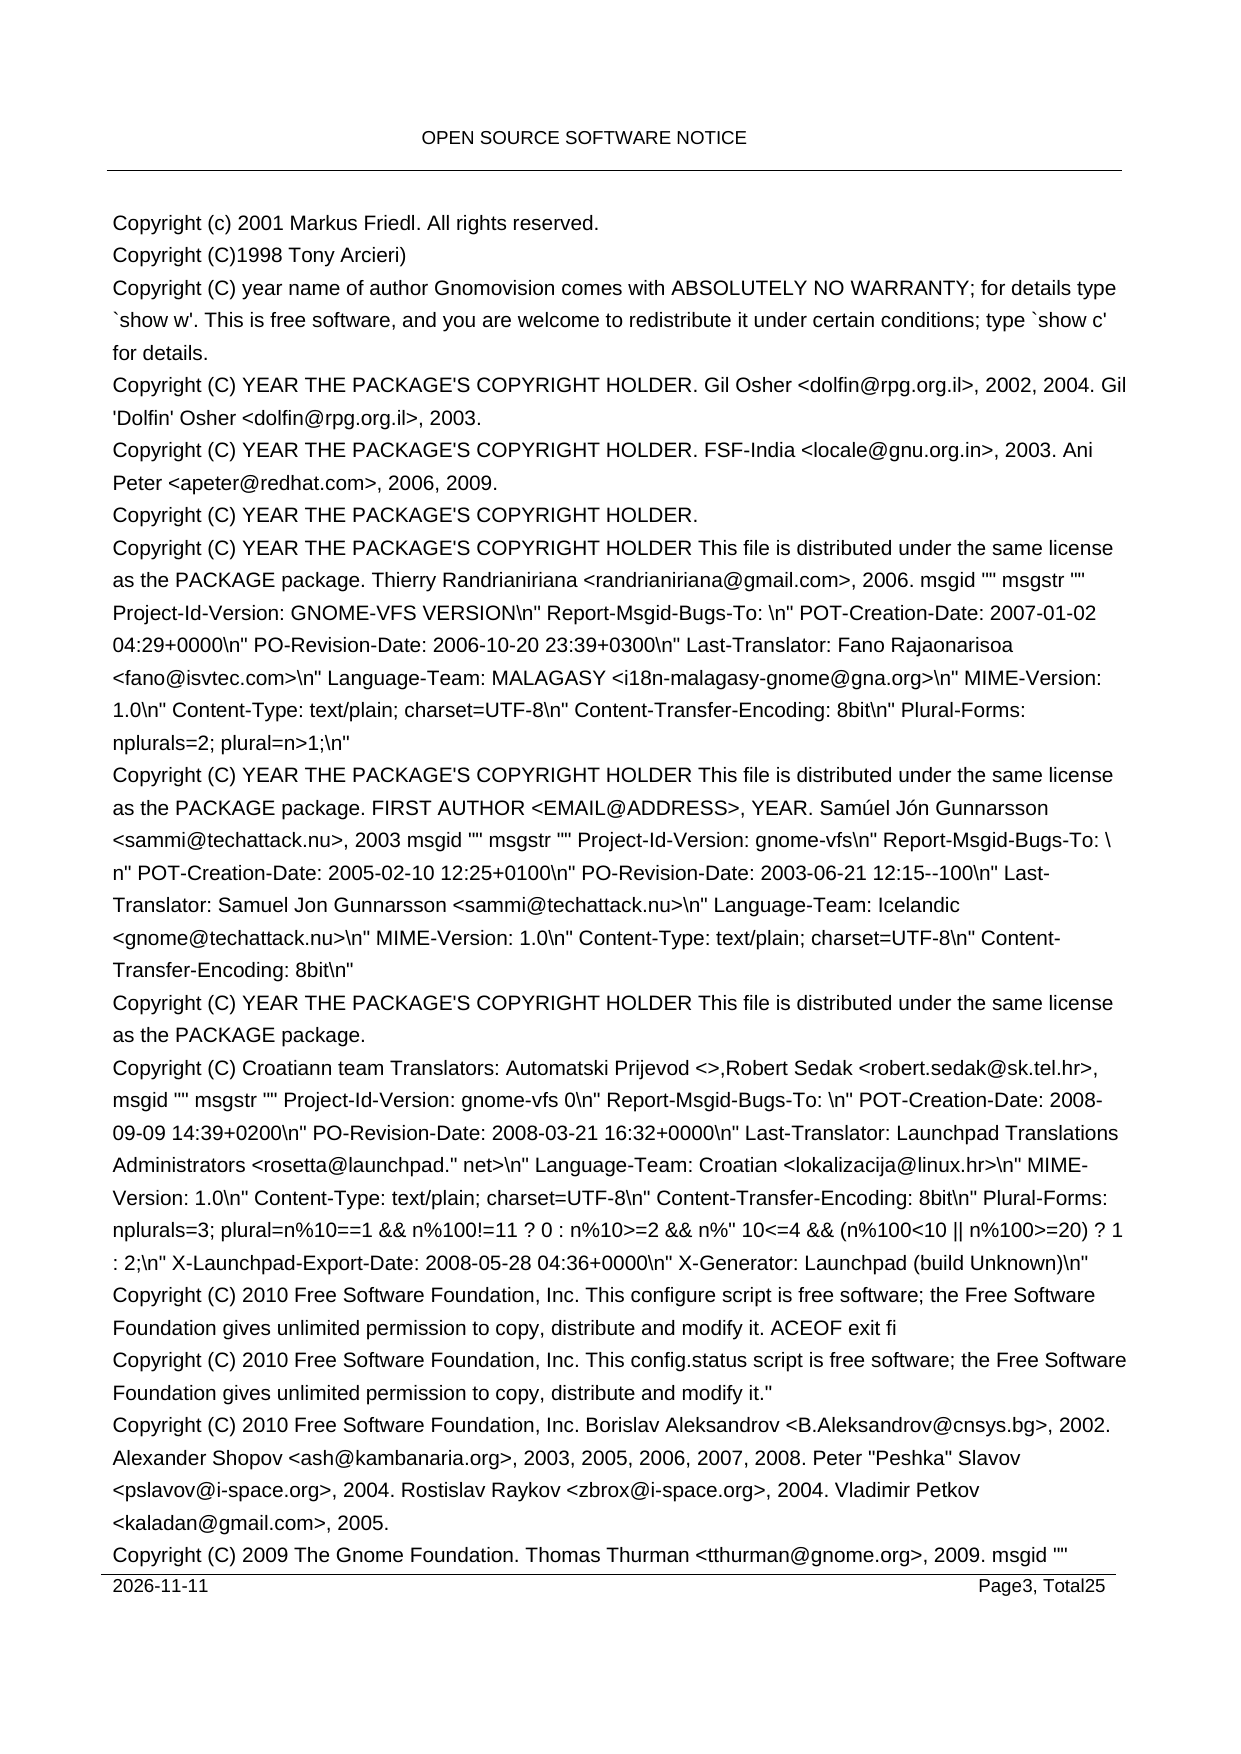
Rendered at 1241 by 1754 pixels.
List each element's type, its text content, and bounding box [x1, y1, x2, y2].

text Copyright (C) year name of author Gnomovision comes with ABSOLUTELY NO WARRANTY; for details type `show w'. This is free software, and you are welcome to redistribute it under certain conditions; type `show c' for details. [112, 271, 1128, 369]
text Copyright (C) YEAR THE PACKAGE'S COPYRIGHT HOLDER This file is distributed under the same license as the PACKAGE package. [112, 986, 1128, 1051]
text Copyright (C) YEAR THE PACKAGE'S COPYRIGHT HOLDER This file is distributed under the same license as the PACKAGE package. Thierry Randrianiriana <randrianiriana@gmail.com>, 2006. msgid "" msgstr "" Project-Id-Version: GNOME-VFS VERSION\n" Report-Msgid-Bugs-To: \n" POT-Creation-Date: 2007-01-02 04:29+0000\n" PO-Revision-Date: 2006-10-20 23:39+0300\n" Last-Translator: Fano Rajaonarisoa <fano@isvtec.com>\n" Language-Team: MALAGASY <i18n-malagasy-gnome@gna.org>\n" MIME-Version: 1.0\n" Content-Type: text/plain; charset=UTF-8\n" Content-Transfer-Encoding: 8bit\n" Plural-Forms: nplurals=2; plural=n>1;\n" [112, 531, 1128, 759]
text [112, 1539, 1128, 1571]
text Copyright (C) 2010 Free Software Foundation, Inc. This config.status script is free software; the Free Software Foundation gives unlimited permission to copy, distribute and modify it." [112, 1344, 1128, 1409]
text Copyright (c) 2001 Markus Friedl. All rights reserved. [112, 206, 1128, 239]
text Copyright (C) YEAR THE PACKAGE'S COPYRIGHT HOLDER This file is distributed under the same license as the PACKAGE package. FIRST AUTHOR <EMAIL@ADDRESS>, YEAR. Samúel Jón Gunnarsson <sammi@techattack.nu>, 2003 msgid "" msgstr "" Project-Id-Version: gnome-vfs\n" Report-Msgid-Bugs-To: \n" POT-Creation-Date: 2005-02-10 12:25+0100\n" PO-Revision-Date: 2003-06-21 12:15--100\n" Last-Translator: Samuel Jon Gunnarsson <sammi@techattack.nu>\n" Language-Team: Icelandic <gnome@techattack.nu>\n" MIME-Version: 1.0\n" Content-Type: text/plain; charset=UTF-8\n" Content-Transfer-Encoding: 8bit\n" [112, 759, 1128, 986]
text Copyright (C) YEAR THE PACKAGE'S COPYRIGHT HOLDER. [112, 499, 1128, 531]
text Copyright (C) YEAR THE PACKAGE'S COPYRIGHT HOLDER. Gil Osher <dolfin@rpg.org.il>, 2002, 2004. Gil 'Dolfin' Osher <dolfin@rpg.org.il>, 2003. [112, 369, 1128, 434]
text Copyright (C) Croatiann team Translators: Automatski Prijevod <>,Robert Sedak <robert.sedak@sk.tel.hr>, msgid "" msgstr "" Project-Id-Version: gnome-vfs 0\n" Report-Msgid-Bugs-To: \n" POT-Creation-Date: 2008-09-09 14:39+0200\n" PO-Revision-Date: 2008-03-21 16:32+0000\n" Last-Translator: Launchpad Translations Administrators <rosetta@launchpad." net>\n" Language-Team: Croatian <lokalizacija@linux.hr>\n" MIME-Version: 1.0\n" Content-Type: text/plain; charset=UTF-8\n" Content-Transfer-Encoding: 8bit\n" Plural-Forms: nplurals=3; plural=n%10==1 && n%100!=11 ? 0 : n%10>=2 && n%" 10<=4 && (n%100<10 || n%100>=20) ? 1 : 2;\n" X-Launchpad-Export-Date: 2008-05-28 04:36+0000\n" X-Generator: Launchpad (build Unknown)\n" [112, 1051, 1128, 1279]
text Copyright (C) 2010 Free Software Foundation, Inc. Borislav Aleksandrov <B.Aleksandrov@cnsys.bg>, 2002. Alexander Shopov <ash@kambanaria.org>, 2003, 2005, 2006, 2007, 2008. Peter "Peshka" Slavov <pslavov@i-space.org>, 2004. Rostislav Raykov <zbrox@i-space.org>, 2004. Vladimir Petkov <kaladan@gmail.com>, 2005. [112, 1409, 1128, 1539]
text Copyright (C) YEAR THE PACKAGE'S COPYRIGHT HOLDER. FSF-India <locale@gnu.org.in>, 2003. Ani Peter <apeter@redhat.com>, 2006, 2009. [112, 434, 1128, 499]
text Copyright (C)1998 Tony Arcieri) [112, 239, 1128, 271]
text Copyright (C) 2010 Free Software Foundation, Inc. This configure script is free software; the Free Software Foundation gives unlimited permission to copy, distribute and modify it. ACEOF exit fi [112, 1279, 1128, 1344]
